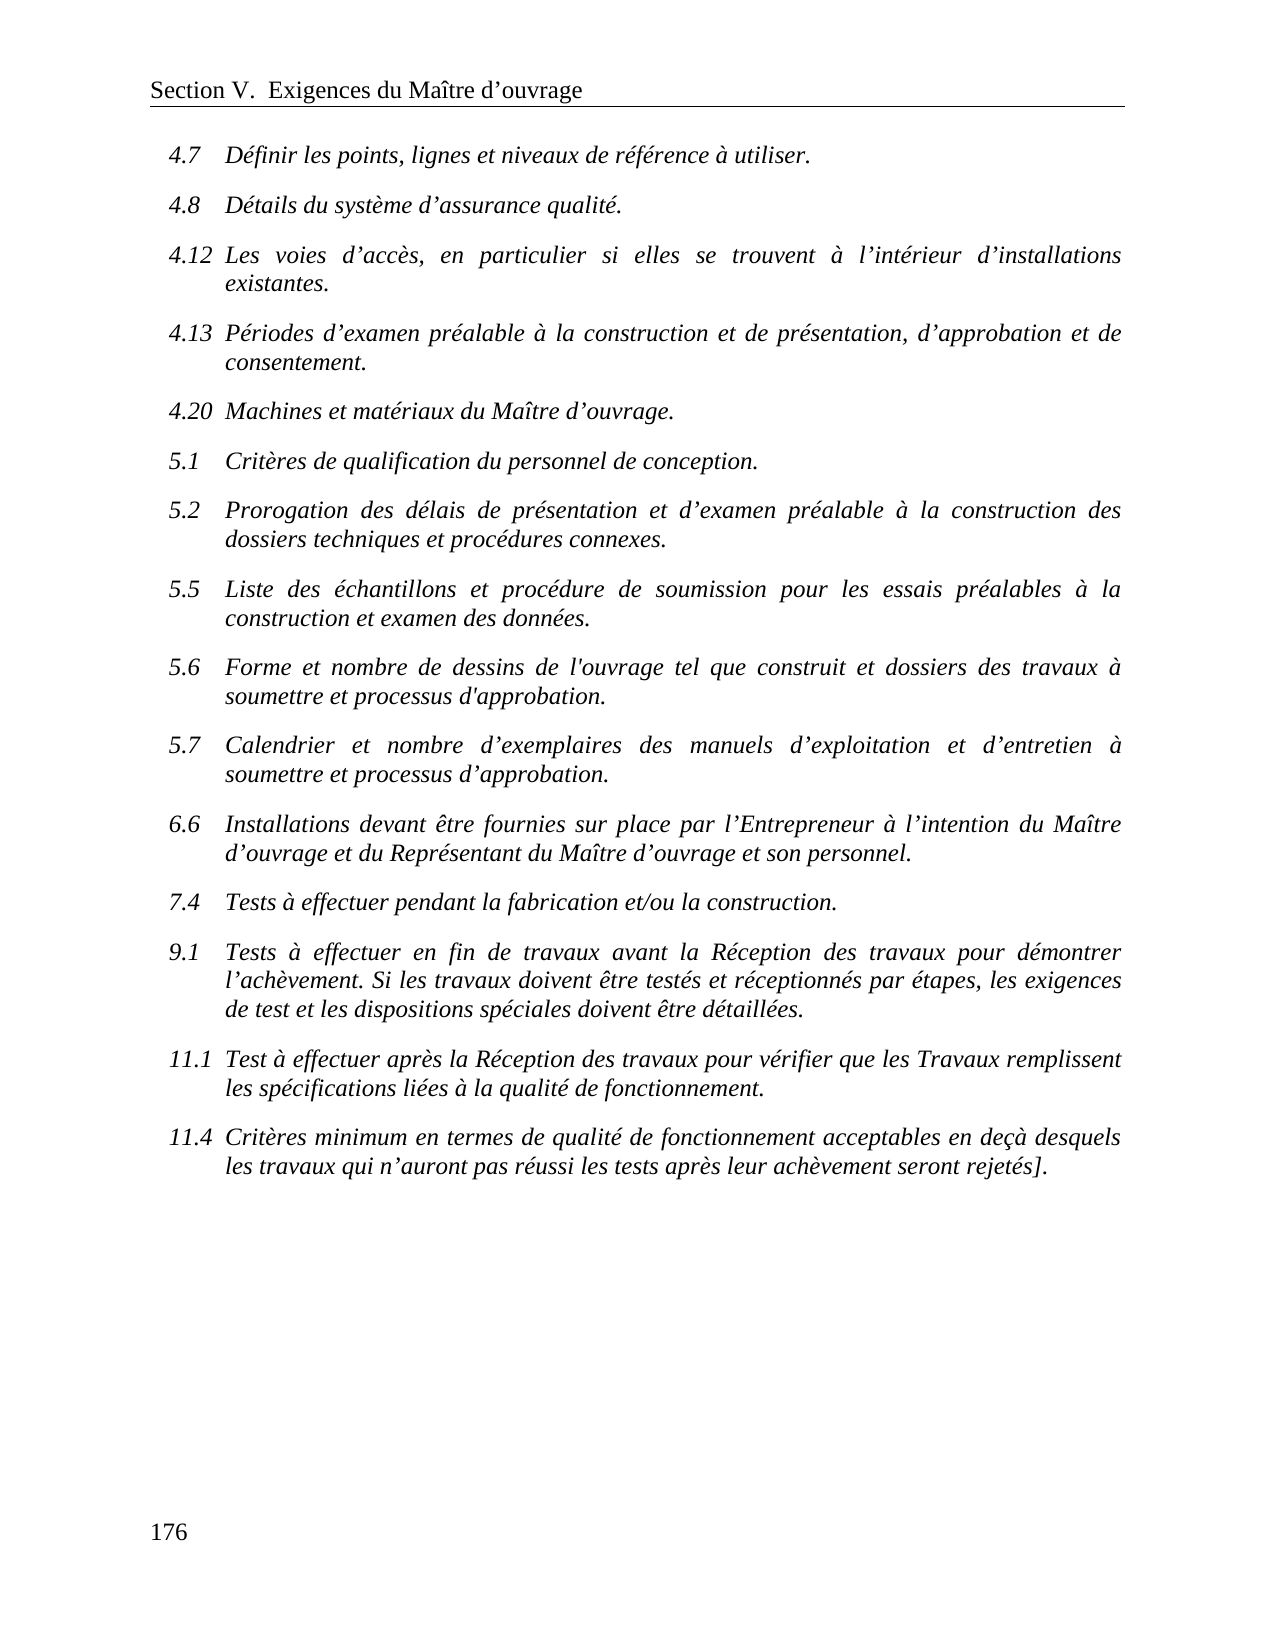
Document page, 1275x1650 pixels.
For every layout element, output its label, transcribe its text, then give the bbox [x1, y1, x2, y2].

text 9.1 Tests à effectuer en fin de travaux avant la Réception des travaux pour démontrer l’achèvement. Si les travaux doivent être testés et réceptionnés par étapes, les exigences de test et les dispositions spéciales doivent être détaillées. [169, 937, 1125, 1023]
text 6.6 Installations devant être fournies sur place par l’Entrepreneur à l’intention du Maître d’ouvrage et du Représentant du Maître d’ouvrage et son personnel. [169, 809, 1125, 866]
text 4.8 Détails du système d’assurance qualité. [169, 190, 1125, 219]
text 11.1 Test à effectuer après la Réception des travaux pour vérifier que les Travaux remplissent les spécifications liées à la qualité de fonctionnement. [169, 1044, 1125, 1101]
text 5.5 Liste des échantillons et procédure de soumission pour les essais préalables à la construction et examen des données. [169, 574, 1125, 631]
text 4.7 Définir les points, lignes et niveaux de référence à utiliser. [169, 141, 1125, 169]
text 5.2 Prorogation des délais de présentation et d’examen préalable à la construction des dossiers techniques et procédures connexes. [169, 496, 1125, 553]
text 5.7 Calendrier et nombre d’exemplaires des manuels d’exploitation et d’entretien à soumettre et processus d’approbation. [169, 731, 1125, 788]
text 5.6 Forme et nombre de dessins de l'ouvrage tel que construit et dossiers des travaux à soumettre et processus d'approbation. [169, 652, 1125, 710]
text 4.20 Machines et matériaux du Maître d’ouvrage. [169, 396, 1125, 425]
text 5.1 Critères de qualification du personnel de conception. [169, 446, 1125, 475]
text 4.13 Périodes d’examen préalable à la construction et de présentation, d’approbation et de consentement. [169, 318, 1125, 376]
text 7.4 Tests à effectuer pendant la fabrication et/ou la construction. [169, 887, 1125, 916]
text 4.12 Les voies d’accès, en particulier si elles se trouvent à l’intérieur d’installations existantes. [169, 240, 1125, 297]
text 11.4 Critères minimum en termes de qualité de fonctionnement acceptables en deçà desquels les travaux qui n’auront pas réussi les tests après leur achèvement seront rejetés]. [169, 1122, 1125, 1180]
